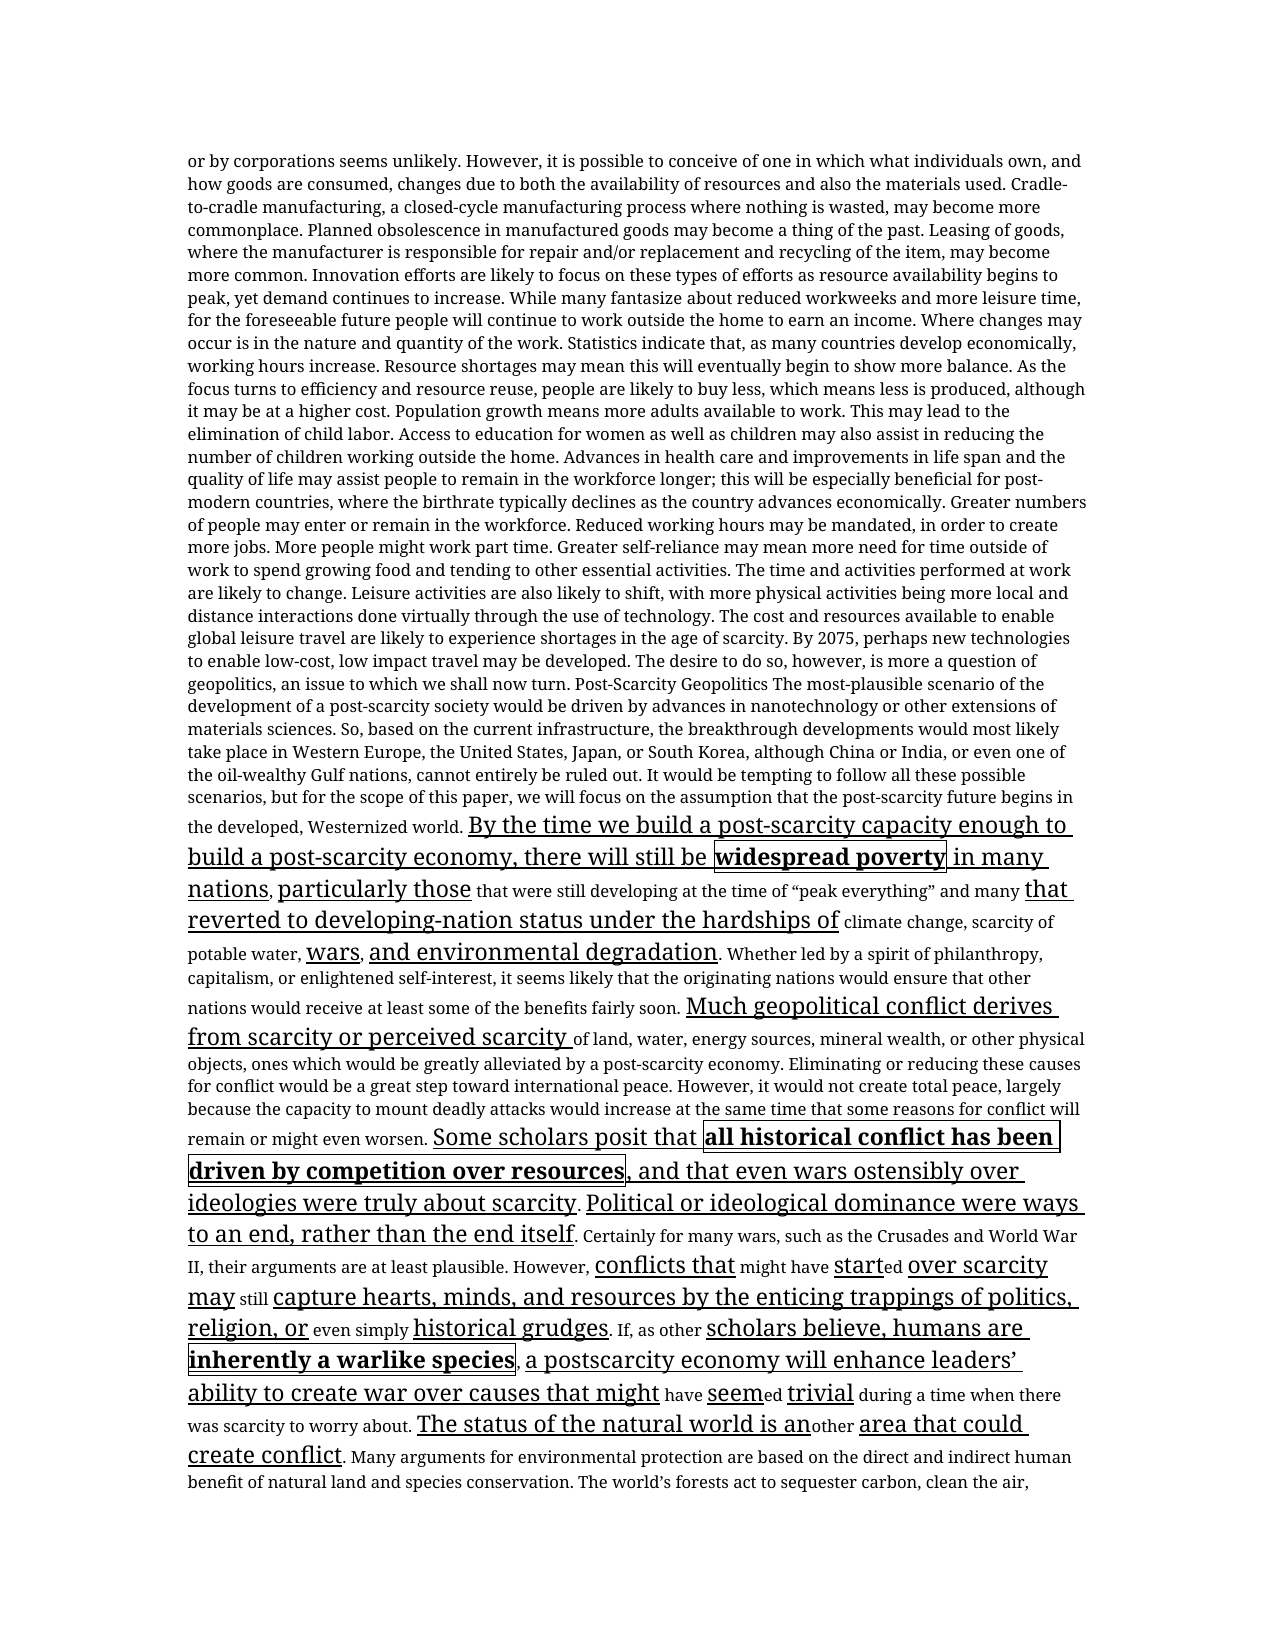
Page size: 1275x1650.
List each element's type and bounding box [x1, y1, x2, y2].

text [187, 150, 1087, 1493]
